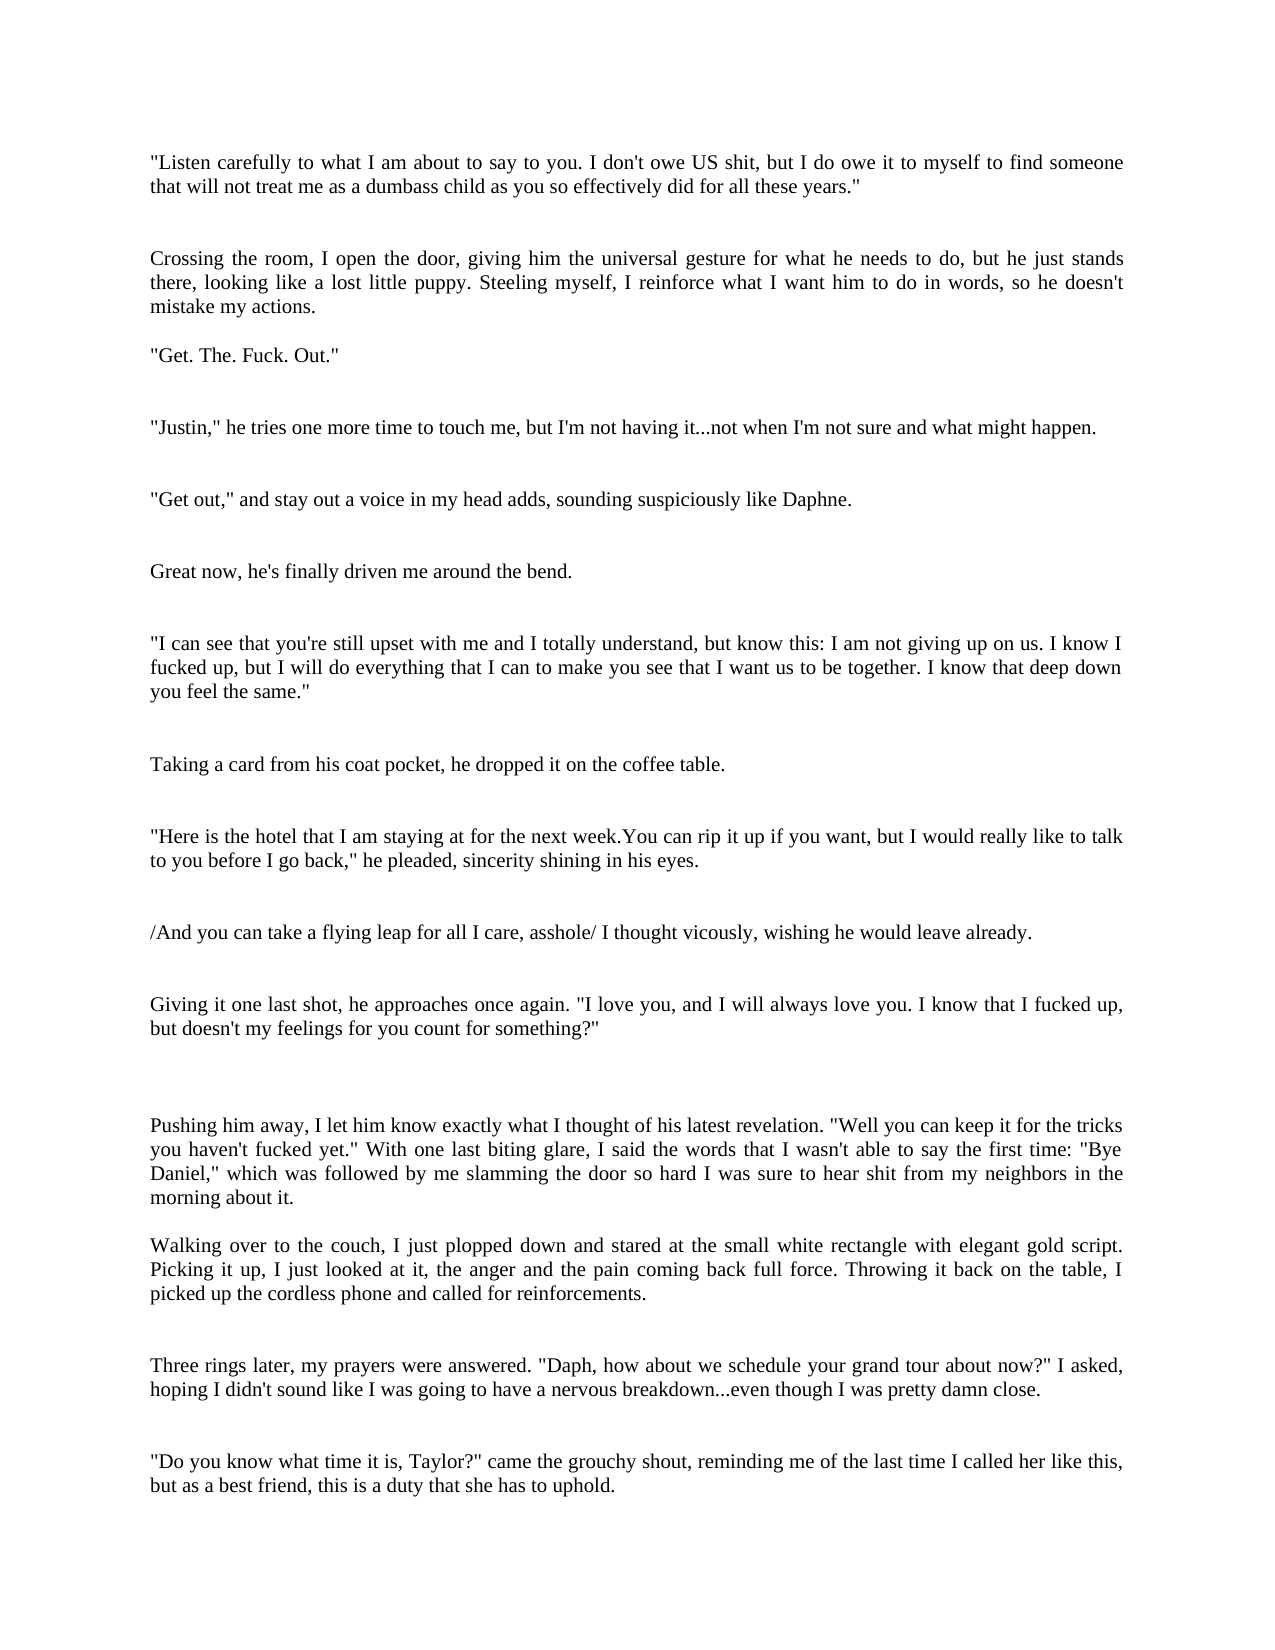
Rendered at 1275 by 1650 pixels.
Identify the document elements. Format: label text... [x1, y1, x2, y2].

text Taking a card from his coat pocket, he dropped it on the coffee table. [150, 752, 1125, 776]
text "Get. The. Fuck. Out." [150, 342, 1125, 367]
text Walking over to the couch, I just plopped down and stared at the small white rectangle with elegant gold script. Picking it up, I just looked at it, the anger and the pain coming back full force. Throwing it back on the table, I picked up the cordless phone and called for reinforcements. [150, 1233, 1125, 1305]
text "Do you know what time it is, Taylor?" came the grouchy shout, reminding me of the last time I called her like this, but as a best friend, this is a duty that she has to uphold. [150, 1449, 1125, 1497]
text /And you can take a flying leap for all I care, asshole/ I thought vicously, wishing he would leave already. [150, 920, 1125, 944]
text Three rings later, my prayers were answered. "Daph, how about we schedule your grand tour about now?" I asked, hoping I didn't sound like I was going to have a nervous breakdown...even though I was pretty damn close. [150, 1353, 1125, 1401]
text Great now, he's finally driven me around the bend. [150, 559, 1125, 583]
text "I can see that you're still upset with me and I totally understand, but know this: I am not giving up on us. I know I fucked up, but I will do everything that I can to make you see that I want us to be together. I know that deep down you feel the same." [150, 631, 1125, 703]
text "Get out," and stay out a voice in my head adds, sounding suspiciously like Daphne. [150, 487, 1125, 511]
text "Justin," he tries one more time to touch me, but I'm not having it...not when I'm not sure and what might happen. [150, 415, 1125, 439]
text Pushing him away, I let him know exactly what I thought of his latest revelation. "Well you can keep it for the tricks you haven't fucked yet." With one last biting glare, I said the words that I wasn't able to say the first time: "Bye Daniel," which was followed by me slamming the door so hard I was sure to hear shit from my neighbors in the morning about it. [150, 1112, 1125, 1209]
text "Listen carefully to what I am about to say to you. I don't owe US shit, but I do owe it to myself to find someone that will not treat me as a dumbass child as you so effectively did for all these years." [150, 150, 1125, 198]
text "Here is the hotel that I am staying at for the next week.You can rip it up if you want, but I would really like to talk to you before I go back," he pleaded, sincerity shining in his eyes. [150, 824, 1125, 872]
text Crossing the room, I open the door, giving him the universal gesture for what he needs to do, but he just stands there, looking like a lost little puppy. Steeling myself, I reinforce what I want him to do in words, so he doesn't mistake my actions. [150, 246, 1125, 318]
text Giving it one last shot, he approaches once again. "I love you, and I will always love you. I know that I fucked up, but doesn't my feelings for you count for something?" [150, 992, 1125, 1040]
